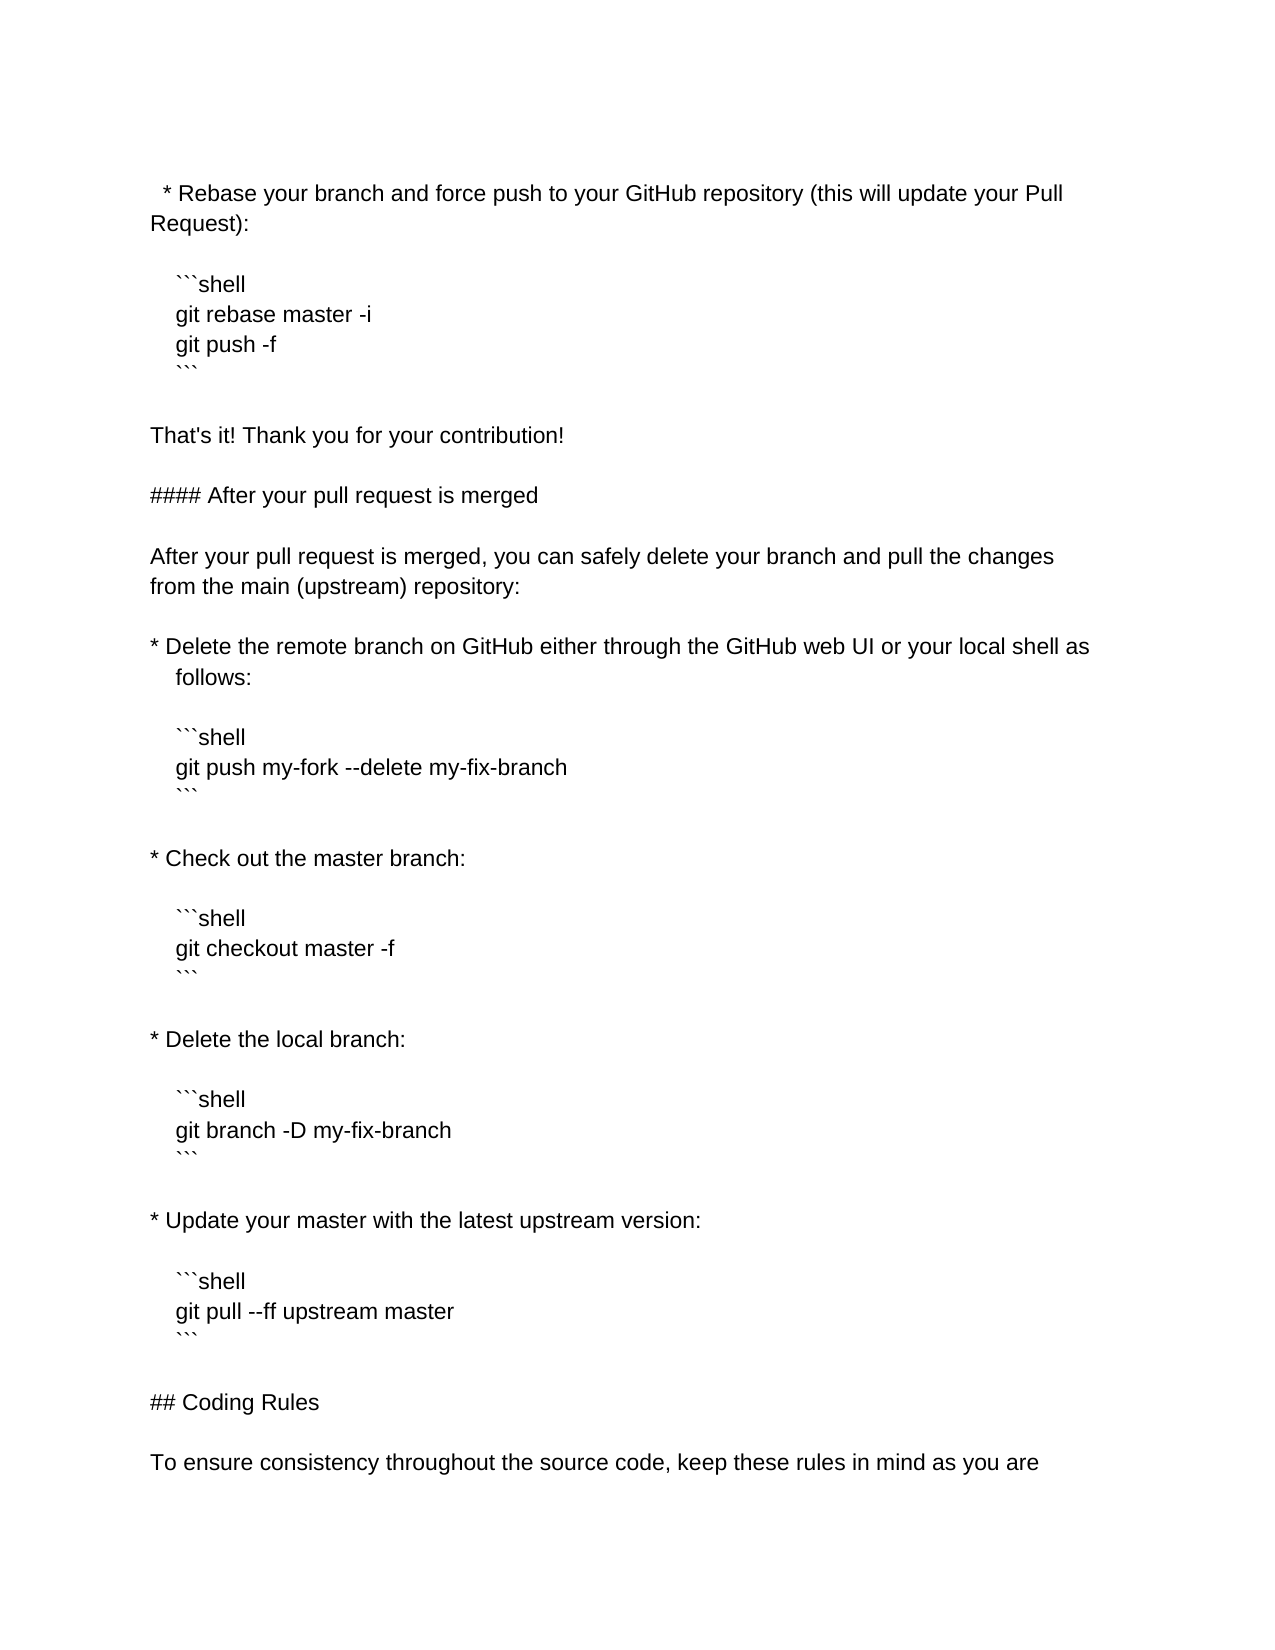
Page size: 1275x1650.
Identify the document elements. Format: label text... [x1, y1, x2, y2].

text git branch -D my-fix-branch [150, 1117, 1125, 1143]
text ``` [150, 1147, 1125, 1173]
text git push my-fork --delete my-fix-branch [150, 754, 1125, 781]
text ``` [150, 1328, 1125, 1354]
text ``` [150, 361, 1125, 388]
text ```shell [150, 905, 1125, 932]
text ## Coding Rules [150, 1388, 1125, 1415]
text After your pull request is merged, you can safely delete your branch and pull the changes [150, 543, 1125, 569]
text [150, 1449, 1125, 1475]
text ```shell [150, 724, 1125, 750]
text git pull --ff upstream master [150, 1298, 1125, 1324]
text ```shell [150, 1086, 1125, 1113]
text ```shell [150, 1268, 1125, 1294]
text * Rebase your branch and force push to your GitHub repository (this will update your Pull Request): [150, 180, 1125, 237]
text ```shell [150, 271, 1125, 297]
text * Delete the remote branch on GitHub either through the GitHub web UI or your local shell as [150, 633, 1125, 660]
text ``` [150, 784, 1125, 811]
text ``` [150, 966, 1125, 992]
text * Update your master with the latest upstream version: [150, 1207, 1125, 1234]
text follows: [150, 663, 1125, 690]
text * Check out the master branch: [150, 845, 1125, 871]
text from the main (upstream) repository: [150, 573, 1125, 599]
text * Delete the local branch: [150, 1026, 1125, 1052]
text That's it! Thank you for your contribution! [150, 422, 1125, 448]
text #### After your pull request is merged [150, 482, 1125, 509]
text git rebase master -i [150, 301, 1125, 327]
text git checkout master -f [150, 935, 1125, 962]
text git push -f [150, 331, 1125, 358]
